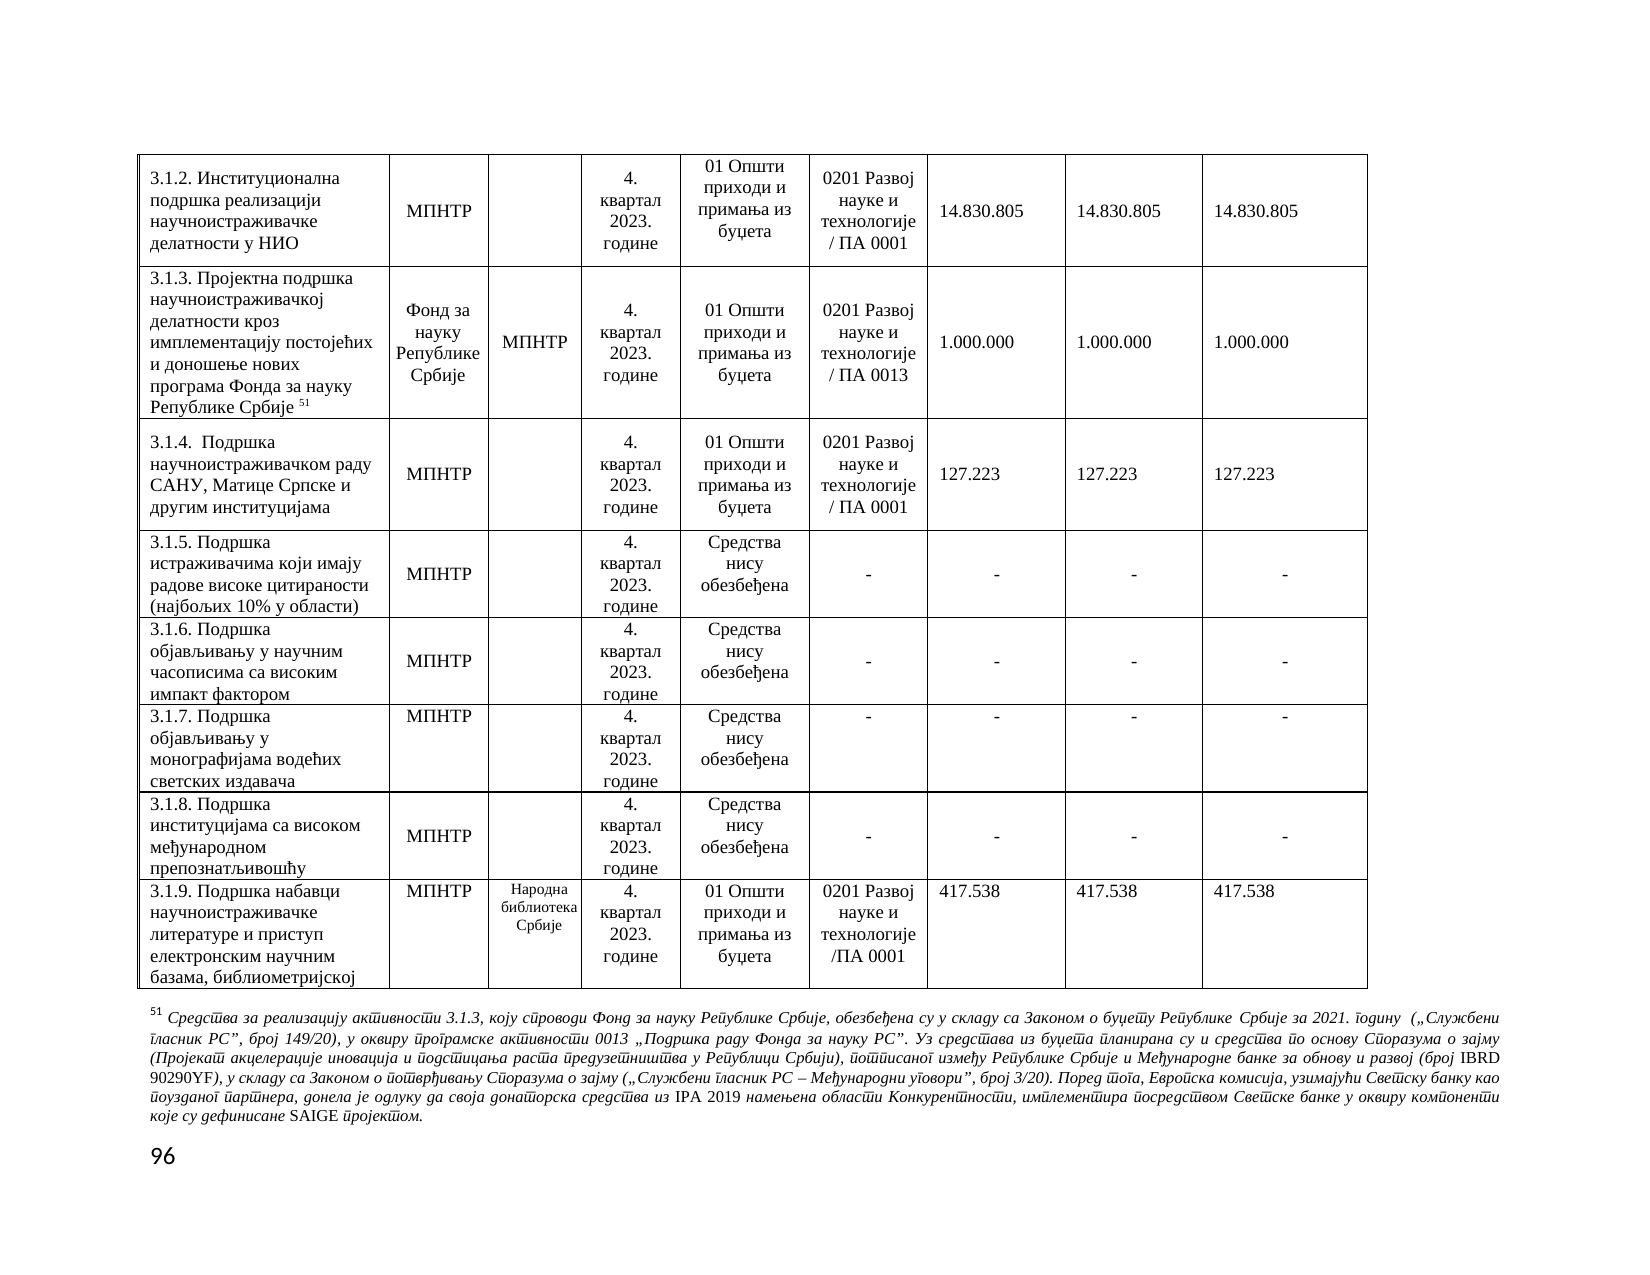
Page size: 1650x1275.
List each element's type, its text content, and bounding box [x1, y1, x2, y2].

table_cell 1.000.000 [928, 267, 1065, 418]
table_cell 4. квартал 2023. године [582, 419, 680, 529]
table_cell МПНТР [390, 155, 488, 266]
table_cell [681, 155, 809, 266]
table_cell Средства нису обезбеђена [681, 618, 809, 704]
table_cell - [1203, 705, 1367, 791]
table_cell 127.223 [1066, 419, 1202, 529]
table_cell - [1203, 531, 1367, 617]
table_cell МПНТР [390, 419, 488, 529]
table_cell 3.1.6. Подршка објављивању у научним часописима са високим импакт фактором [140, 618, 389, 704]
table_cell Средства нису обезбеђена [681, 531, 809, 617]
table_cell 14.830.805 [928, 155, 1065, 266]
table_cell - [928, 618, 1065, 704]
table_cell 417.538 [1203, 880, 1367, 988]
table_cell - [1203, 793, 1367, 879]
table_cell - [1066, 618, 1202, 704]
table_cell 3.1.4. Подршка научноистраживачком раду САНУ, Матице Српске и другим институцијама [140, 419, 389, 529]
table_cell [489, 531, 581, 617]
table_cell Средства нису обезбеђена [681, 705, 809, 791]
table_cell - [810, 793, 927, 879]
table_cell 0201 Развој науке и технологије/ ПА 0001 [810, 419, 927, 529]
table_cell 01 Општи приходи и примања из буџета [681, 267, 809, 418]
table_cell - [1203, 618, 1367, 704]
table_cell - [928, 531, 1065, 617]
table_cell - [928, 705, 1065, 791]
table_cell МПНТР [489, 267, 581, 418]
table_cell МПНТР [390, 705, 488, 791]
table_cell 127.223 [1203, 419, 1367, 529]
table_cell [489, 793, 581, 879]
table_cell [489, 880, 581, 988]
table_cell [681, 880, 809, 988]
table_cell - [810, 531, 927, 617]
table_cell 3.1.7. Подршка објављивању у монографијама водећих светских издавача [140, 705, 389, 791]
table_cell 4. квартал 2023. године [582, 705, 680, 791]
table_cell 417.538 [928, 880, 1065, 988]
table_cell 4. квартал 2023. године [582, 618, 680, 704]
table_cell - [810, 618, 927, 704]
table_cell 417.538 [1066, 880, 1202, 988]
table_cell МПНТР [390, 793, 488, 879]
table_cell 4. квартал 2023. године [582, 793, 680, 879]
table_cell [810, 880, 927, 988]
table_cell 4. квартал 2023. године [582, 531, 680, 617]
table_cell [489, 705, 581, 791]
table_cell Средства нису обезбеђена [681, 793, 809, 879]
table_cell 4. квартал 2023. године [582, 267, 680, 418]
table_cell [582, 880, 680, 988]
table_cell - [810, 705, 927, 791]
table_cell 3.1.5. Подршка истраживачима који имају радове високе цитираности (најбољих 10% у области) [140, 531, 389, 617]
table_cell [489, 155, 581, 266]
table_cell - [928, 793, 1065, 879]
table_cell 3.1.2. Институционална подршка реализацији научноистраживачке делатности у НИО [140, 155, 389, 266]
table_cell - [1066, 705, 1202, 791]
table_cell [489, 419, 581, 529]
table_cell 01 Општи приходи и примања из буџета [681, 419, 809, 529]
table_cell 3.1.3. Пројектна подршка научноистраживачкој делатности кроз имплементацију постојећих и доношење нових програма Фонда за науку Републике Србије [140, 267, 389, 418]
table_cell 0201 Развој науке и технологије/ ПА 0001 [810, 155, 927, 266]
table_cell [582, 155, 680, 266]
table_cell 14.830.805 [1203, 155, 1367, 266]
table_cell - [1066, 531, 1202, 617]
table_cell 1.000.000 [1203, 267, 1367, 418]
table_cell 127.223 [928, 419, 1065, 529]
table_cell МПНТР [390, 531, 488, 617]
table_cell 3.1.8. Подршка институцијама са високом међународном препознатљивошћу [140, 793, 389, 879]
table_cell МПНТР [390, 880, 488, 988]
table_cell Фонд за науку Републике Србије [390, 267, 488, 418]
table_cell [489, 618, 581, 704]
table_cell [140, 880, 389, 988]
table_cell 14.830.805 [1066, 155, 1202, 266]
table_cell 1.000.000 [1066, 267, 1202, 418]
table_cell МПНТР [390, 618, 488, 704]
table_cell 0201 Развој науке и технологије/ ПА 0013 [810, 267, 927, 418]
table_cell - [1066, 793, 1202, 879]
